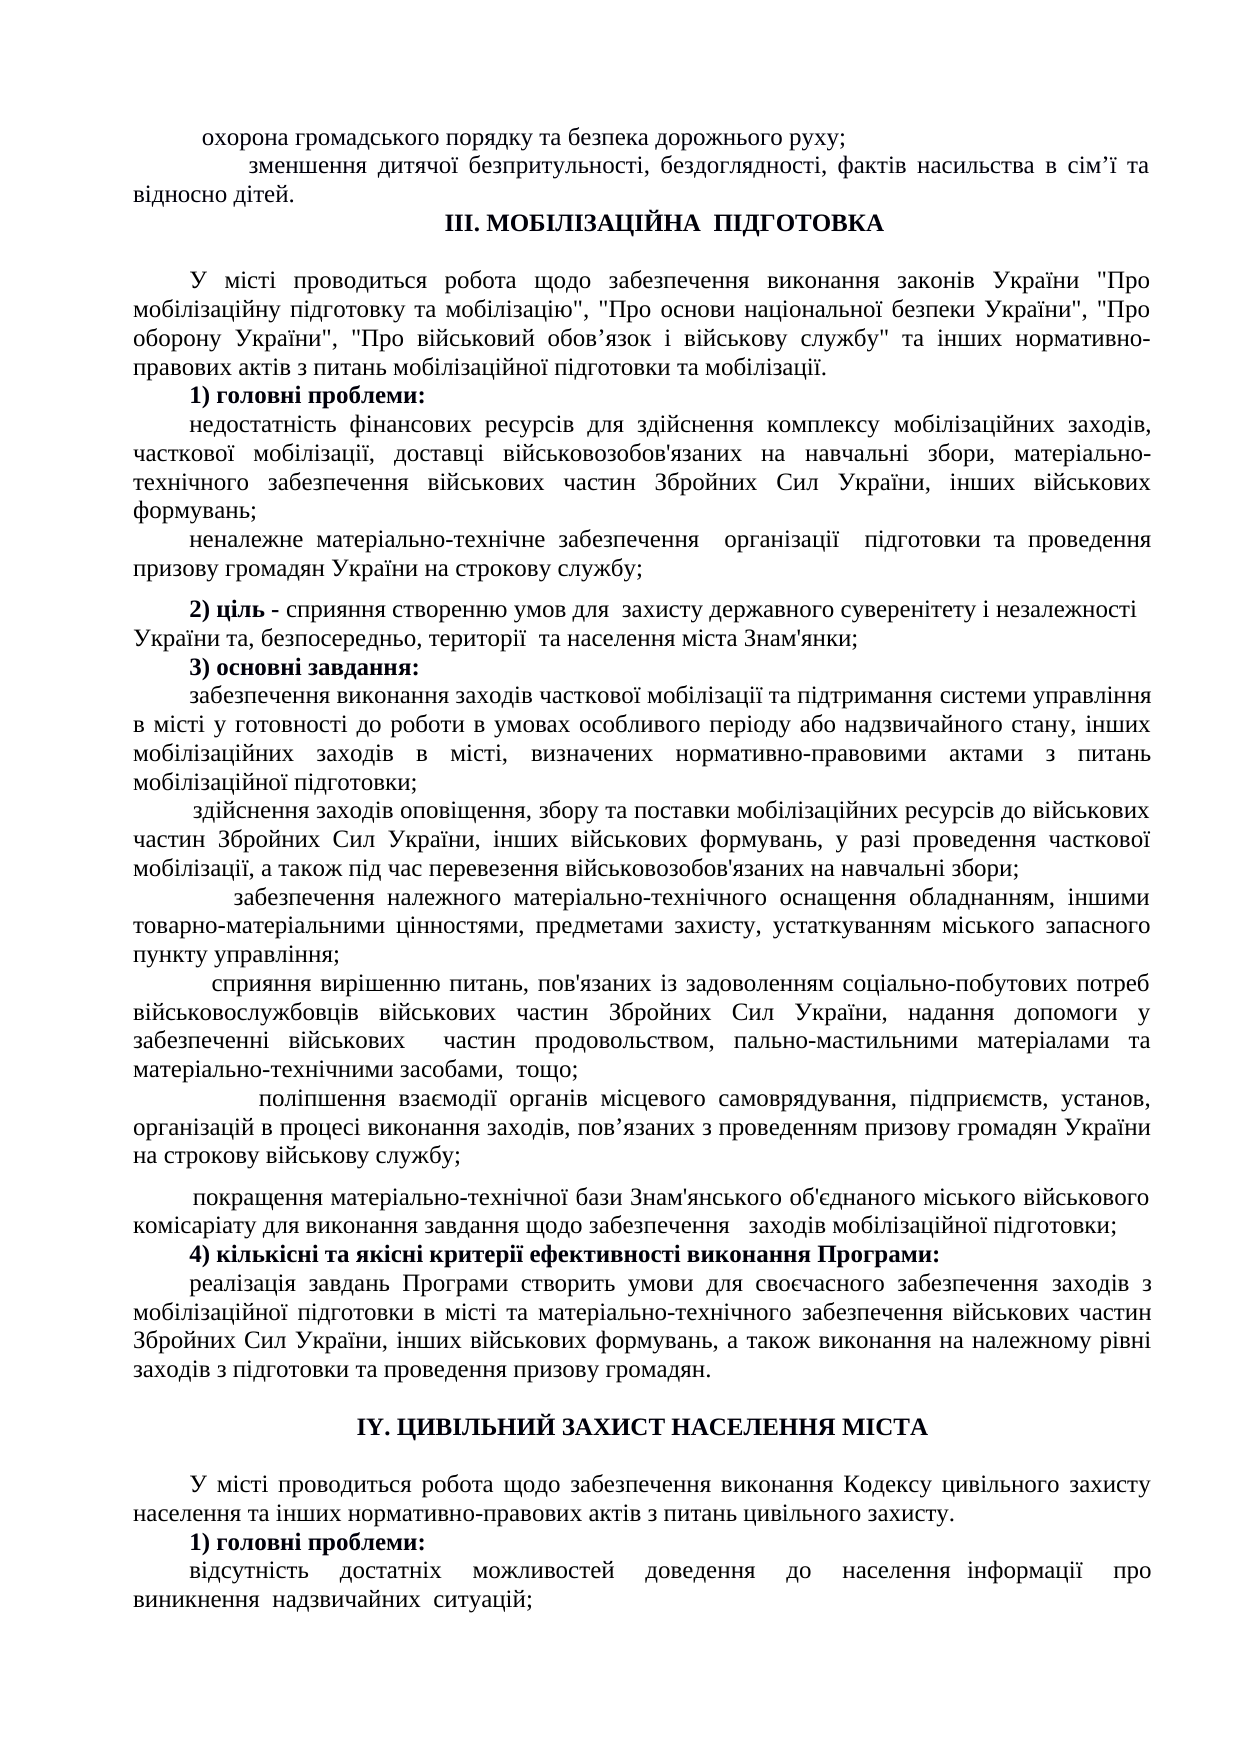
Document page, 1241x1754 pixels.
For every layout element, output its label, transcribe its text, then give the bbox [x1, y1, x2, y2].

text зменшення дитячої безпритульності, бездоглядності, фактів насильства в сім’ї та відносно дітей. [133, 151, 1152, 208]
text покращення матеріально-технічної бази Знам'янського об'єднаного міського військового комісаріату для виконання завдання щодо забезпечення заходів мобілізаційної підготовки; [133, 1182, 1152, 1239]
text неналежне матеріально-технічне забезпечення організації підготовки та проведення призову громадян України на строкову службу; [133, 524, 1152, 582]
text У місті проводиться робота щодо забезпечення виконання законів України "Про мобілізаційну підготовку та мобілізацію", "Про основи національної безпеки України", "Про оборону України", "Про військовий обов’язок і військову службу" та інших нормативно-правових актів з питань мобілізаційної підготовки та мобілізації. [133, 266, 1152, 381]
text III. МОБІЛІЗАЦІЙНА ПІДГОТОВКА [170, 208, 1152, 237]
text 4) кількісні та якісні критерії ефективності виконання Програми: [133, 1239, 1152, 1268]
text забезпечення належного матеріально-технічного оснащення обладнанням, іншими товарно-матеріальними цінностями, предметами захисту, устаткуванням міського запасного пункту управління; [133, 882, 1152, 968]
text поліпшення взаємодії органів місцевого самоврядування, підприємств, установ, організацій в процесі виконання заходів, пов’язаних з проведенням призову громадян України на строкову військову службу; [133, 1083, 1152, 1169]
text 1) головні проблеми: [133, 381, 1152, 409]
text IY. ЦИВІЛЬНИЙ ЗАХИСТ НАСЕЛЕННЯ МІСТА [133, 1412, 1152, 1441]
text 3) основні завдання: [133, 652, 1152, 681]
text відсутність достатніх можливостей доведення до населення інформації про виникнення надзвичайних ситуацій; [133, 1556, 1152, 1613]
text У місті проводиться робота щодо забезпечення виконання Кодексу цивільного захисту населення та інших нормативно-правових актів з питань цивільного захисту. [133, 1469, 1152, 1527]
text 1) головні проблеми: [133, 1527, 1152, 1556]
text реалізація завдань Програми створить умови для своєчасного забезпечення заходів з мобілізаційної підготовки в місті та матеріально-технічного забезпечення військових частин Збройних Сил України, інших військових формувань, а також виконання на належному рівні заходів з підготовки та проведення призову громадян. [133, 1268, 1152, 1383]
text недостатність фінансових ресурсів для здійснення комплексу мобілізаційних заходів, часткової мобілізації, доставці військовозобов'язаних на навчальні збори, матеріально-технічного забезпечення військових частин Збройних Сил України, інших військових формувань; [133, 409, 1152, 524]
text охорона громадського порядку та безпека дорожнього руху; [133, 122, 1152, 151]
text забезпечення виконання заходів часткової мобілізації та підтримання системи управління в місті у готовності до роботи в умовах особливого періоду або надзвичайного стану, інших мобілізаційних заходів в місті, визначених нормативно-правовими актами з питань мобілізаційної підготовки; [133, 681, 1152, 796]
text здійснення заходів оповіщення, збору та поставки мобілізаційних ресурсів до військових частин Збройних Сил України, інших військових формувань, у разі проведення часткової мобілізації, а також під час перевезення військовозобов'язаних на навчальні збори; [133, 796, 1152, 882]
text 2) ціль - сприяння створенню умов для захисту державного суверенітету і незалежності України та, безпосередньо, території та населення міста Знам'янки; [133, 594, 1152, 652]
text сприяння вирішенню питань, пов'язаних із задоволенням соціально-побутових потреб військовослужбовців військових частин Збройних Сил України, надання допомоги у забезпеченні військових частин продовольством, пально-мастильними матеріалами та матеріально-технічними засобами, тощо; [133, 968, 1152, 1083]
